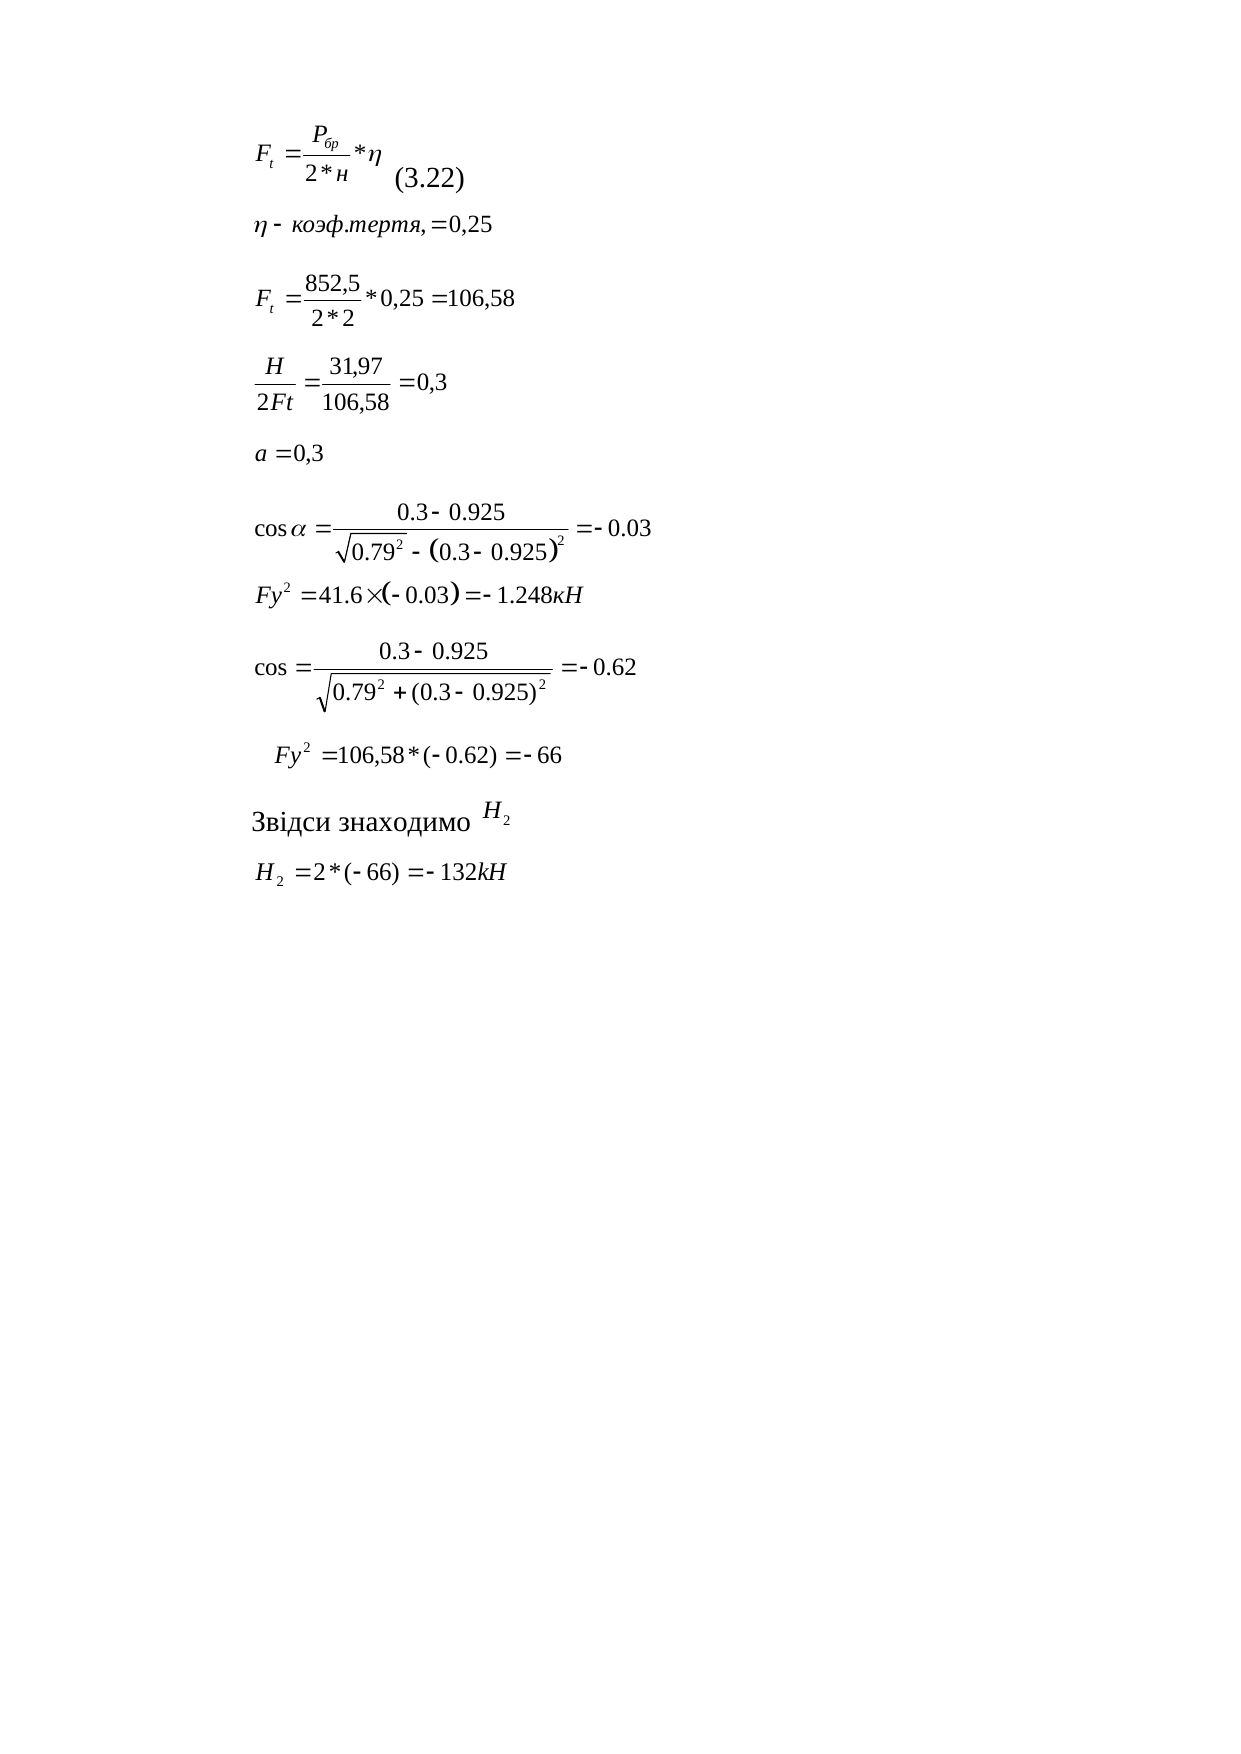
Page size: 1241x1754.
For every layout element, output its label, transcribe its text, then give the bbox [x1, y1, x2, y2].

text (3.22) [177, 118, 1152, 193]
text Звідси знаходимо [177, 794, 1152, 838]
